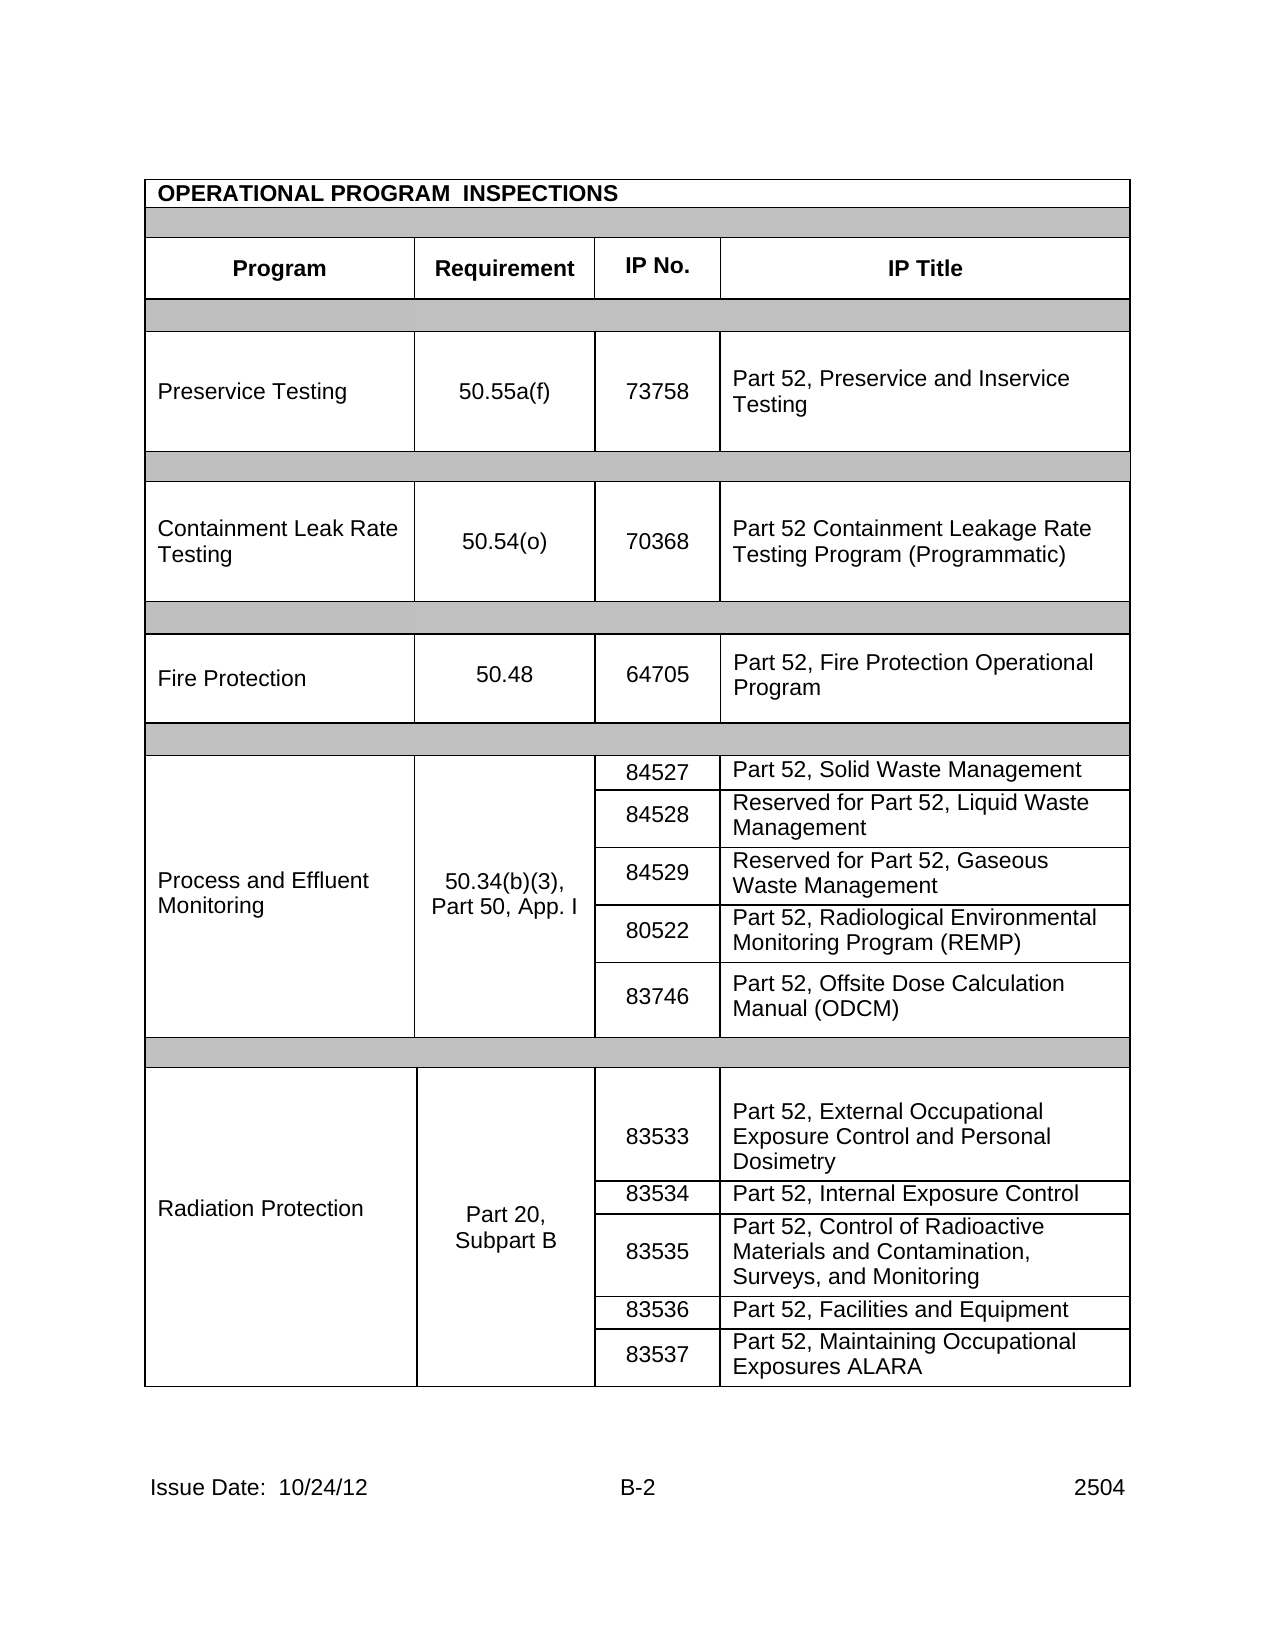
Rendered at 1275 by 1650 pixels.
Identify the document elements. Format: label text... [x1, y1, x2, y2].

table_cell [595, 300, 721, 331]
table_cell Part 52, Fire Protection Operational Program [721, 635, 1129, 722]
table_cell 83534 [596, 1182, 719, 1213]
table_cell 84527 [596, 756, 719, 789]
table_cell Fire Protection [146, 635, 414, 722]
table_cell Part 52, Maintaining Occupational Exposures ALARA [721, 1330, 1129, 1386]
table_cell [595, 602, 721, 633]
table_cell 50.48 [415, 635, 594, 722]
table_cell Requirement [415, 238, 594, 298]
table_cell [721, 300, 1129, 331]
table_cell Part 52, Offsite Dose Calculation Manual (ODCM) [721, 963, 1129, 1037]
table_cell Part 52, Radiological Environmental Monitoring Program (REMP) [721, 906, 1129, 962]
table_cell Program [146, 238, 414, 298]
table_cell 50.55a(f) [415, 332, 594, 451]
table_cell Reserved for Part 52, Liquid Waste Management [721, 791, 1129, 846]
table_cell Part 20, Subpart B [418, 1068, 594, 1386]
table_cell Containment Leak Rate Testing [146, 482, 414, 601]
table_cell [414, 724, 595, 755]
table_cell [595, 724, 721, 755]
table_cell 64705 [596, 635, 720, 722]
table_cell Part 52, Internal Exposure Control [721, 1182, 1129, 1213]
table_cell 83533 [596, 1068, 719, 1180]
table_cell 83537 [596, 1330, 719, 1386]
table_cell [146, 452, 414, 481]
table_cell Preservice Testing [146, 332, 414, 451]
table_cell Part 52 Containment Leakage Rate Testing Program (Programmatic) [721, 482, 1129, 601]
table_cell Part 52, Control of Radioactive Materials and Contamination, Surveys, and Monitoring [721, 1215, 1129, 1296]
table_cell [720, 452, 1130, 481]
table_header OPERATIONAL PROGRAM INSPECTIONS [146, 180, 1129, 207]
table_cell 84529 [596, 848, 719, 904]
table_cell 50.34(b)(3), Part 50, App. I [415, 756, 594, 1037]
table_cell IP Title [721, 238, 1129, 298]
table_cell Process and Effluent Monitoring [146, 756, 414, 1037]
table_cell [146, 208, 1129, 237]
table_cell [414, 602, 595, 633]
table_cell [721, 602, 1129, 633]
table_cell Part 52, Facilities and Equipment [721, 1297, 1129, 1328]
table_cell Part 52, External Occupational Exposure Control and Personal Dosimetry [721, 1068, 1129, 1180]
table_cell 83536 [596, 1297, 719, 1328]
table_cell Part 52, Preservice and Inservice Testing [721, 332, 1129, 451]
table_cell [595, 452, 720, 481]
table_cell [146, 724, 414, 755]
table_cell [414, 300, 595, 331]
table_cell 70368 [596, 482, 719, 601]
table_cell 83535 [596, 1215, 719, 1296]
table_cell 80522 [596, 906, 719, 962]
table_cell 84528 [596, 791, 719, 846]
table_cell 50.54(o) [415, 482, 594, 601]
table_cell [414, 452, 595, 481]
table_cell 73758 [596, 332, 719, 451]
table_cell Radiation Protection [146, 1068, 416, 1386]
table_cell [146, 300, 414, 331]
table_cell [146, 1038, 1129, 1067]
table_cell Reserved for Part 52, Gaseous Waste Management [721, 848, 1129, 904]
table_cell [146, 602, 414, 633]
table_cell 83746 [596, 963, 719, 1037]
table_cell IP No. [595, 238, 720, 298]
table_cell Part 52, Solid Waste Management [721, 756, 1129, 789]
table_cell [721, 724, 1129, 755]
